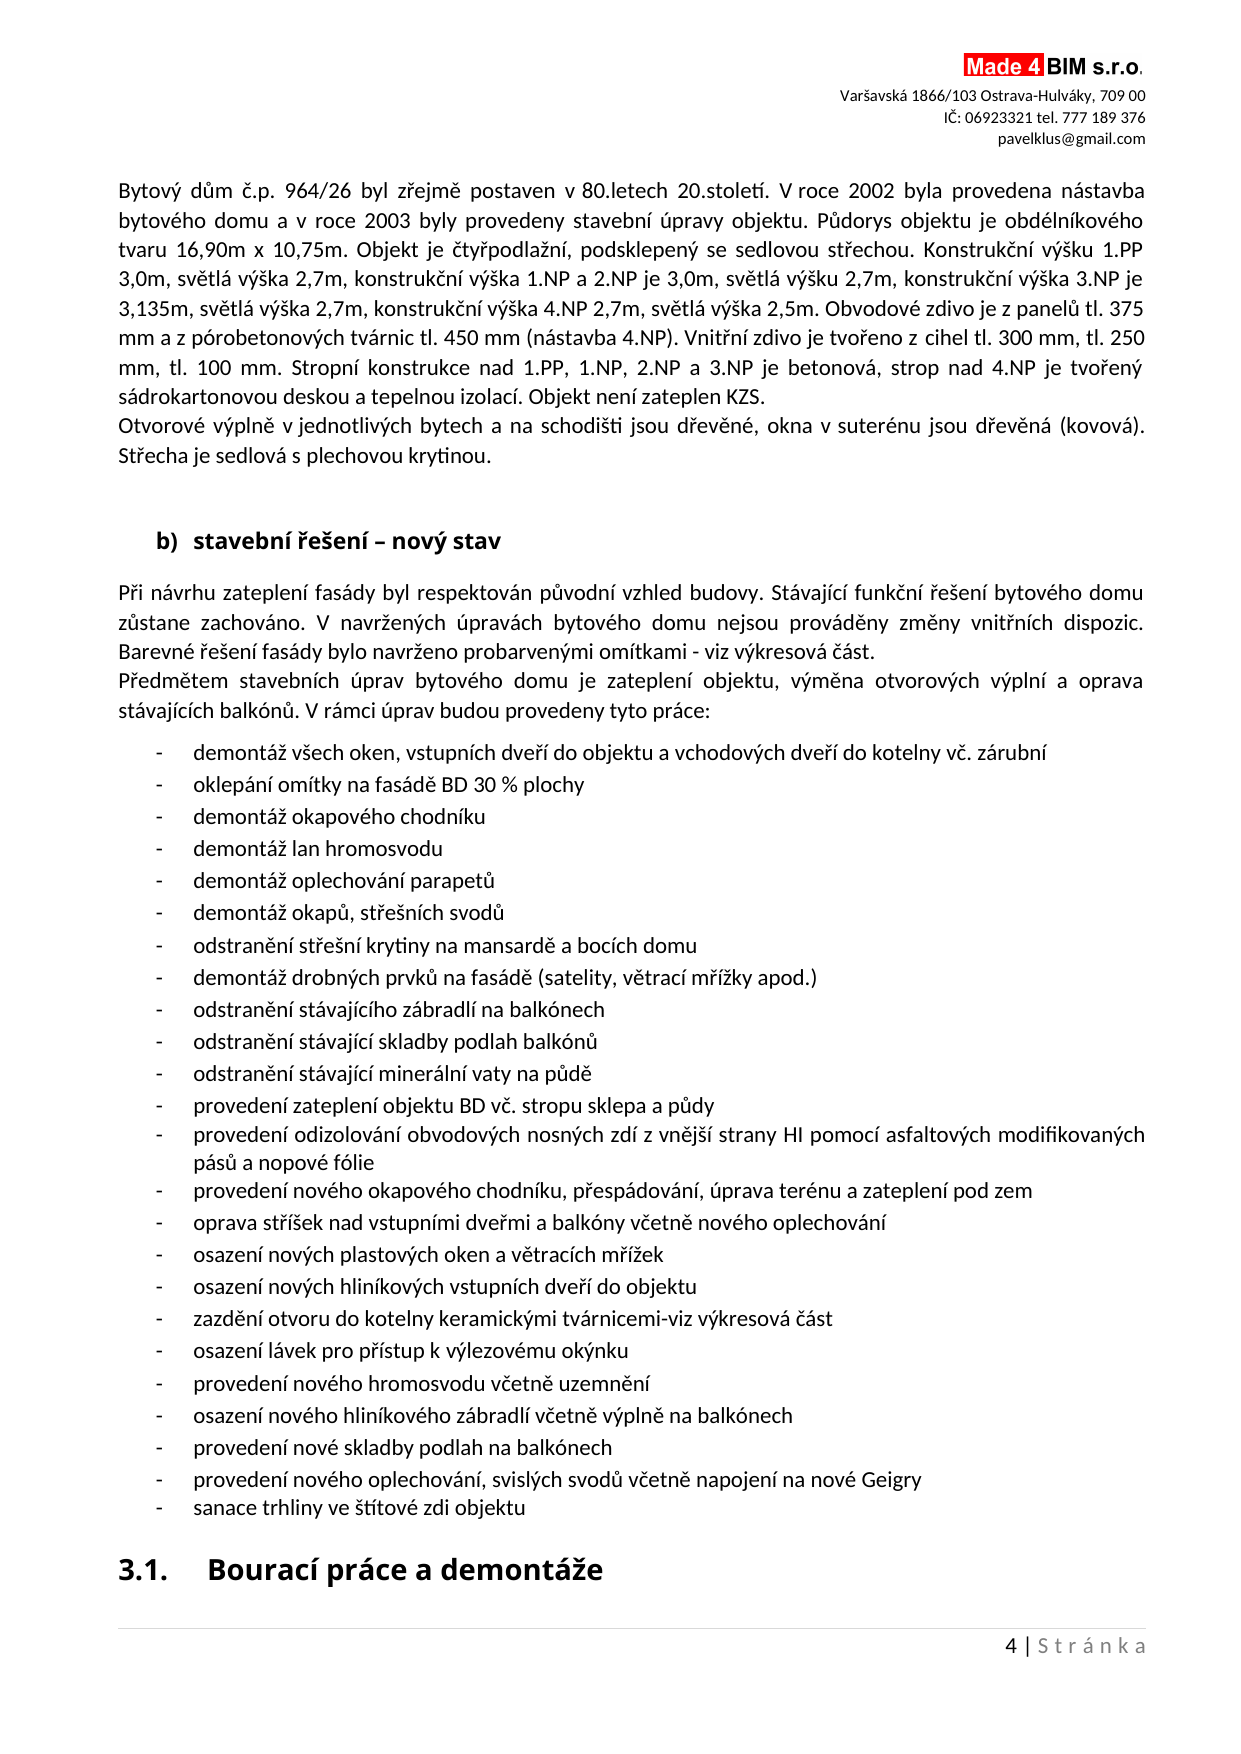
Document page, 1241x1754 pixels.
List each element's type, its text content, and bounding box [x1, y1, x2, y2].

list demontáž okapového chodníku [156, 802, 1146, 830]
text Předmětem stavebních úprav bytového domu je zateplení objektu, výměna otvorových výplní a oprava stávajících balkónů. V rámci úprav budou provedeny tyto práce: [118, 666, 1146, 724]
list provedení zateplení objektu BD vč. stropu sklepa a půdy [156, 1092, 1146, 1120]
list odstranění střešní krytiny na mansardě a bocích domu [156, 931, 1146, 959]
list odstranění stávající skladby podlah balkónů [156, 1027, 1146, 1055]
list provedení nového oplechování, svislých svodů včetně napojení na nové Geigry [156, 1465, 1146, 1493]
list osazení nových plastových oken a větracích mřížek [156, 1240, 1146, 1268]
list demontáž okapů, střešních svodů [156, 898, 1146, 927]
list provedení nové skladby podlah na balkónech [156, 1433, 1146, 1461]
list sanace trhliny ve štítové zdi objektu [156, 1493, 1146, 1521]
list demontáž drobných prvků na fasádě (satelity, větrací mřížky apod.) [156, 963, 1146, 991]
picture [963, 53, 1142, 76]
list provedení nového hromosvodu včetně uzemnění [156, 1369, 1146, 1397]
text Při návrhu zateplení fasády byl respektován původní vzhled budovy. Stávající funkční řešení bytového domu zůstane zachováno. V navržených úpravách bytového domu nejsou prováděny změny vnitřních dispozic. Barevné řešení fasády bylo navrženo probarvenými omítkami - viz výkresová část. [118, 578, 1146, 665]
list stavební řešení – nový stav [156, 524, 1146, 556]
text Otvorové výplně v jednotlivých bytech a na schodišti jsou dřevěné, okna v suterénu jsou dřevěná (kovová). Střecha je sedlová s plechovou krytinou. [118, 411, 1146, 469]
text Bytový dům č.p. 964/26 byl zřejmě postaven v 80.letech 20.století. V roce 2002 byla provedena nástavba bytového domu a v roce 2003 byly provedeny stavební úpravy objektu. Půdorys objektu je obdélníkového tvaru 16,90m x 10,75m. Objekt je čtyřpodlažní, podsklepený se sedlovou střechou. Konstrukční výšku 1.PP 3,0m, světlá výška 2,7m, konstrukční výška 1.NP a 2.NP je 3,0m, světlá výšku 2,7m, konstrukční výška 3.NP je 3,135m, světlá výška 2,7m, konstrukční výška 4.NP 2,7m, světlá výška 2,5m. Obvodové zdivo je z panelů tl. 375 mm a z pórobetonových tvárnic tl. 450 mm (nástavba 4.NP). Vnitřní zdivo je tvořeno z cihel tl. 300 mm, tl. 250 mm, tl. 100 mm. Stropní konstrukce nad 1.PP, 1.NP, 2.NP a 3.NP je betonová, strop nad 4.NP je tvořený sádrokartonovou deskou a tepelnou izolací. Objekt není zateplen KZS. [118, 176, 1146, 410]
list demontáž všech oken, vstupních dveří do objektu a vchodových dveří do kotelny vč. zárubní [156, 738, 1146, 766]
list provedení odizolování obvodových nosných zdí z vnější strany HI pomocí asfaltových modifikovaných pásů a nopové fólie [156, 1120, 1146, 1176]
list oprava stříšek nad vstupními dveřmi a balkóny včetně nového oplechování [156, 1208, 1146, 1236]
subtitle 3.1. Bourací práce a demontáže [118, 1549, 1146, 1589]
list provedení nového okapového chodníku, přespádování, úprava terénu a zateplení pod zem [156, 1176, 1146, 1204]
list oklepání omítky na fasádě BD 30 % plochy [156, 770, 1146, 798]
list osazení nových hliníkových vstupních dveří do objektu [156, 1272, 1146, 1300]
list odstranění stávající minerální vaty na půdě [156, 1059, 1146, 1087]
list osazení nového hliníkového zábradlí včetně výplně na balkónech [156, 1401, 1146, 1429]
list demontáž lan hromosvodu [156, 834, 1146, 862]
list zazdění otvoru do kotelny keramickými tvárnicemi-viz výkresová část [156, 1304, 1146, 1332]
list odstranění stávajícího zábradlí na balkónech [156, 995, 1146, 1023]
list osazení lávek pro přístup k výlezovému okýnku [156, 1337, 1146, 1365]
list demontáž oplechování parapetů [156, 866, 1146, 894]
